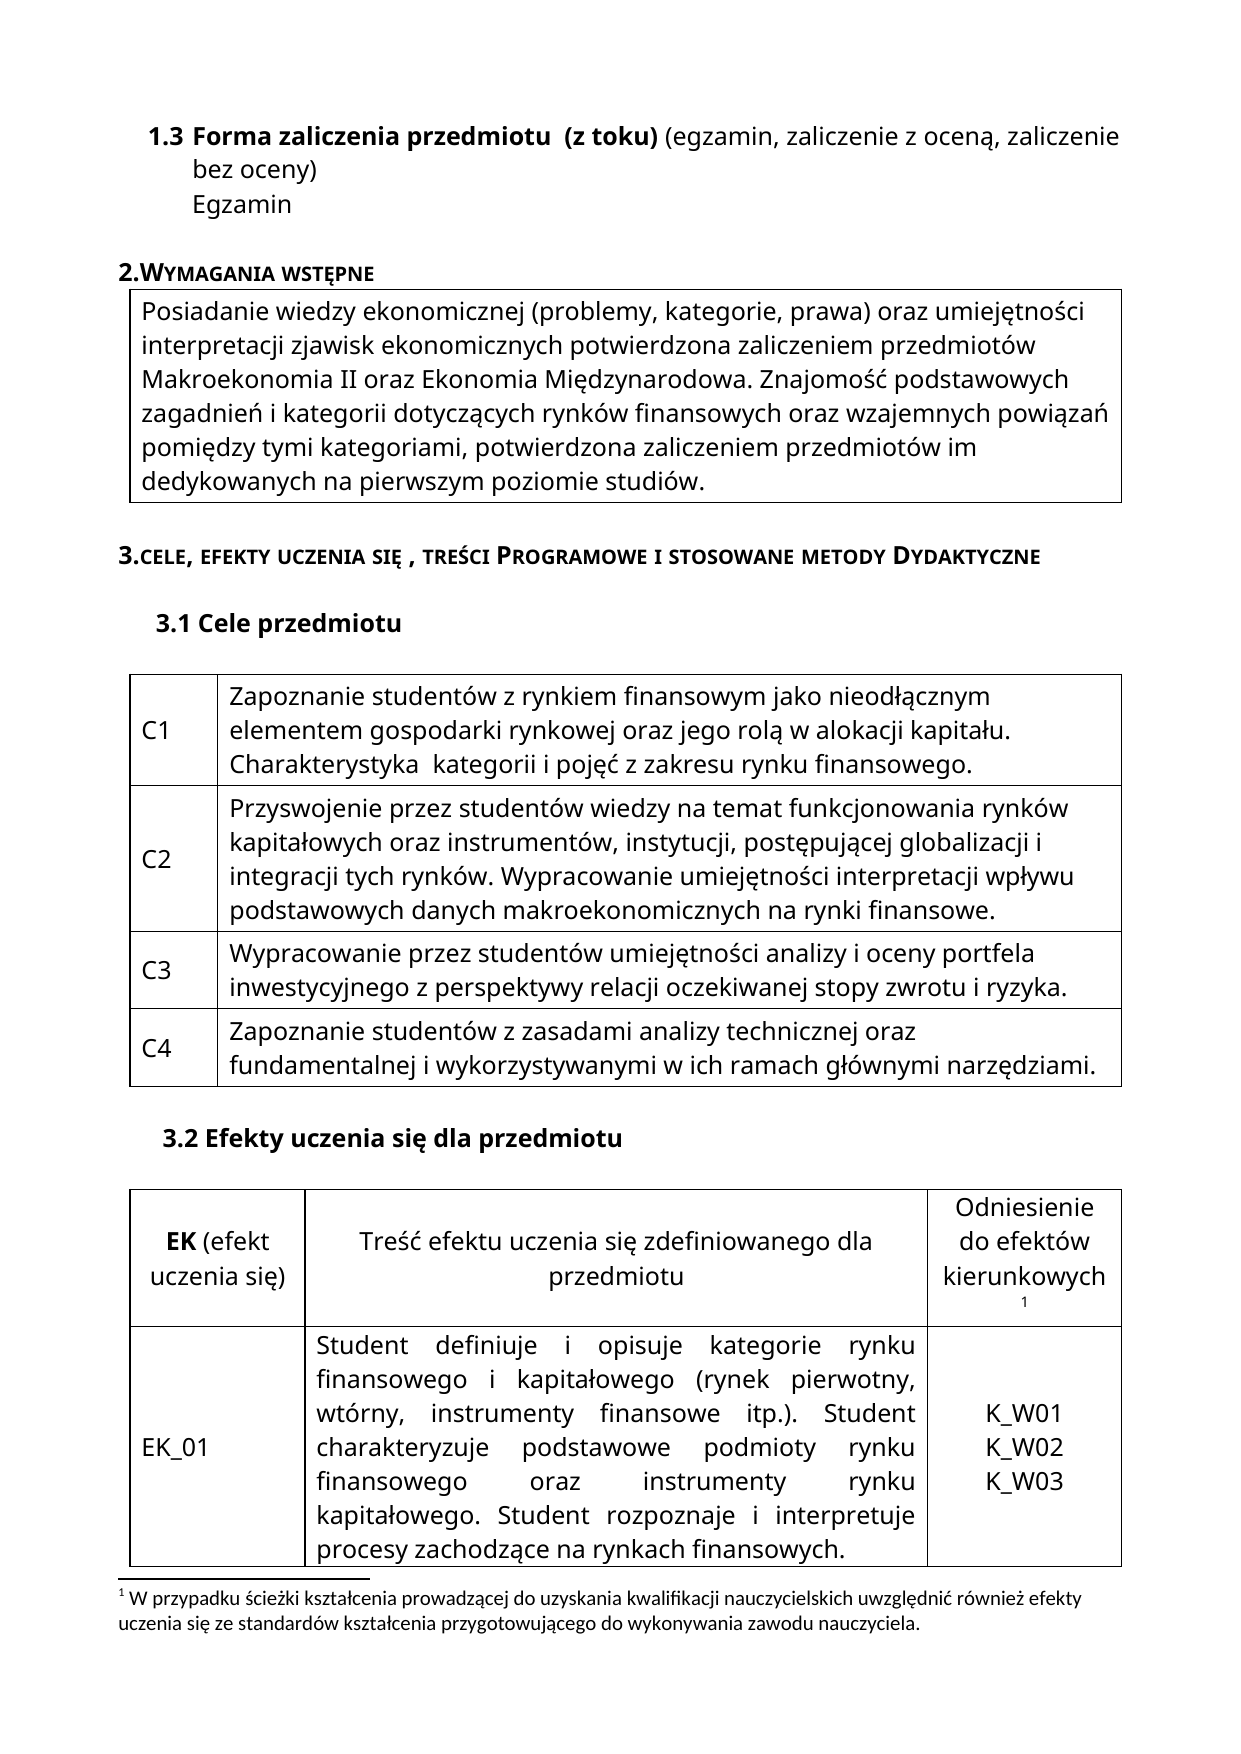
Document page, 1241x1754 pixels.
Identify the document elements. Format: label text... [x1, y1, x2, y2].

table_cell Przyswojenie przez studentów wiedzy na temat funkcjonowania rynków kapitałowych oraz instrumentów, instytucji, postępującej globalizacji i integracji tych rynków. Wypracowanie umiejętności interpretacji wpływu podstawowych danych makroekonomicznych na rynki finansowe. [218, 786, 1121, 931]
table_header Odniesienie do efektów kierunkowych [928, 1190, 1121, 1326]
table_header Zapoznanie studentów z rynkiem finansowym jako nieodłącznym elementem gospodarki rynkowej oraz jego rolą w alokacji kapitału. Charakterystyka kategorii i pojęć z zakresu rynku finansowego. [218, 675, 1121, 785]
text 3.2 Efekty uczenia się dla przedmiotu [162, 1121, 1122, 1155]
table_header Treść efektu uczenia się zdefiniowanego dla przedmiotu [306, 1190, 927, 1326]
table_header EK (efekt uczenia się) [131, 1190, 304, 1326]
text 3.1 Cele przedmiotu [156, 605, 1122, 639]
table_cell Student definiuje i opisuje kategorie rynku finansowego i kapitałowego (rynek pierwotny, wtórny, instrumenty finansowe itp.). Student charakteryzuje podstawowe podmioty rynku finansowego oraz instrumenty rynku kapitałowego. Student rozpoznaje i interpretuje procesy zachodzące na rynkach finansowych. [306, 1327, 927, 1566]
table_header Posiadanie wiedzy ekonomicznej (problemy, kategorie, prawa) oraz umiejętności interpretacji zjawisk ekonomicznych potwierdzona zaliczeniem przedmiotów Makroekonomia II oraz Ekonomia Międzynarodowa. Znajomość podstawowych zagadnień i kategorii dotyczących rynków finansowych oraz wzajemnych powiązań pomiędzy tymi kategoriami, potwierdzona zaliczeniem przedmiotów im dedykowanych na pierwszym poziomie studiów. [131, 290, 1121, 502]
table_cell C4 [131, 1009, 217, 1086]
text 3.cele, efekty uczenia się , treści Programowe i stosowane metody Dydaktyczne [118, 537, 1122, 571]
table_cell Zapoznanie studentów z zasadami analizy technicznej oraz fundamentalnej i wykorzystywanymi w ich ramach głównymi narzędziami. [218, 1009, 1121, 1086]
text 1.3 Forma zaliczenia przedmiotu (z toku) (egzamin, zaliczenie z oceną, zaliczenie bez oceny) [148, 118, 1122, 186]
table_header C1 [131, 675, 217, 785]
table_cell C3 [131, 932, 217, 1008]
table_cell Wypracowanie przez studentów umiejętności analizy i oceny portfela inwestycyjnego z perspektywy relacji oczekiwanej stopy zwrotu i ryzyka. [218, 932, 1121, 1008]
text 2.Wymagania wstępne [118, 254, 1122, 288]
table_cell EK_01 [131, 1327, 304, 1566]
table_cell C2 [131, 786, 217, 931]
table_cell K_W01 K_W02 K_W03 [928, 1327, 1121, 1566]
text Egzamin [118, 186, 1122, 220]
